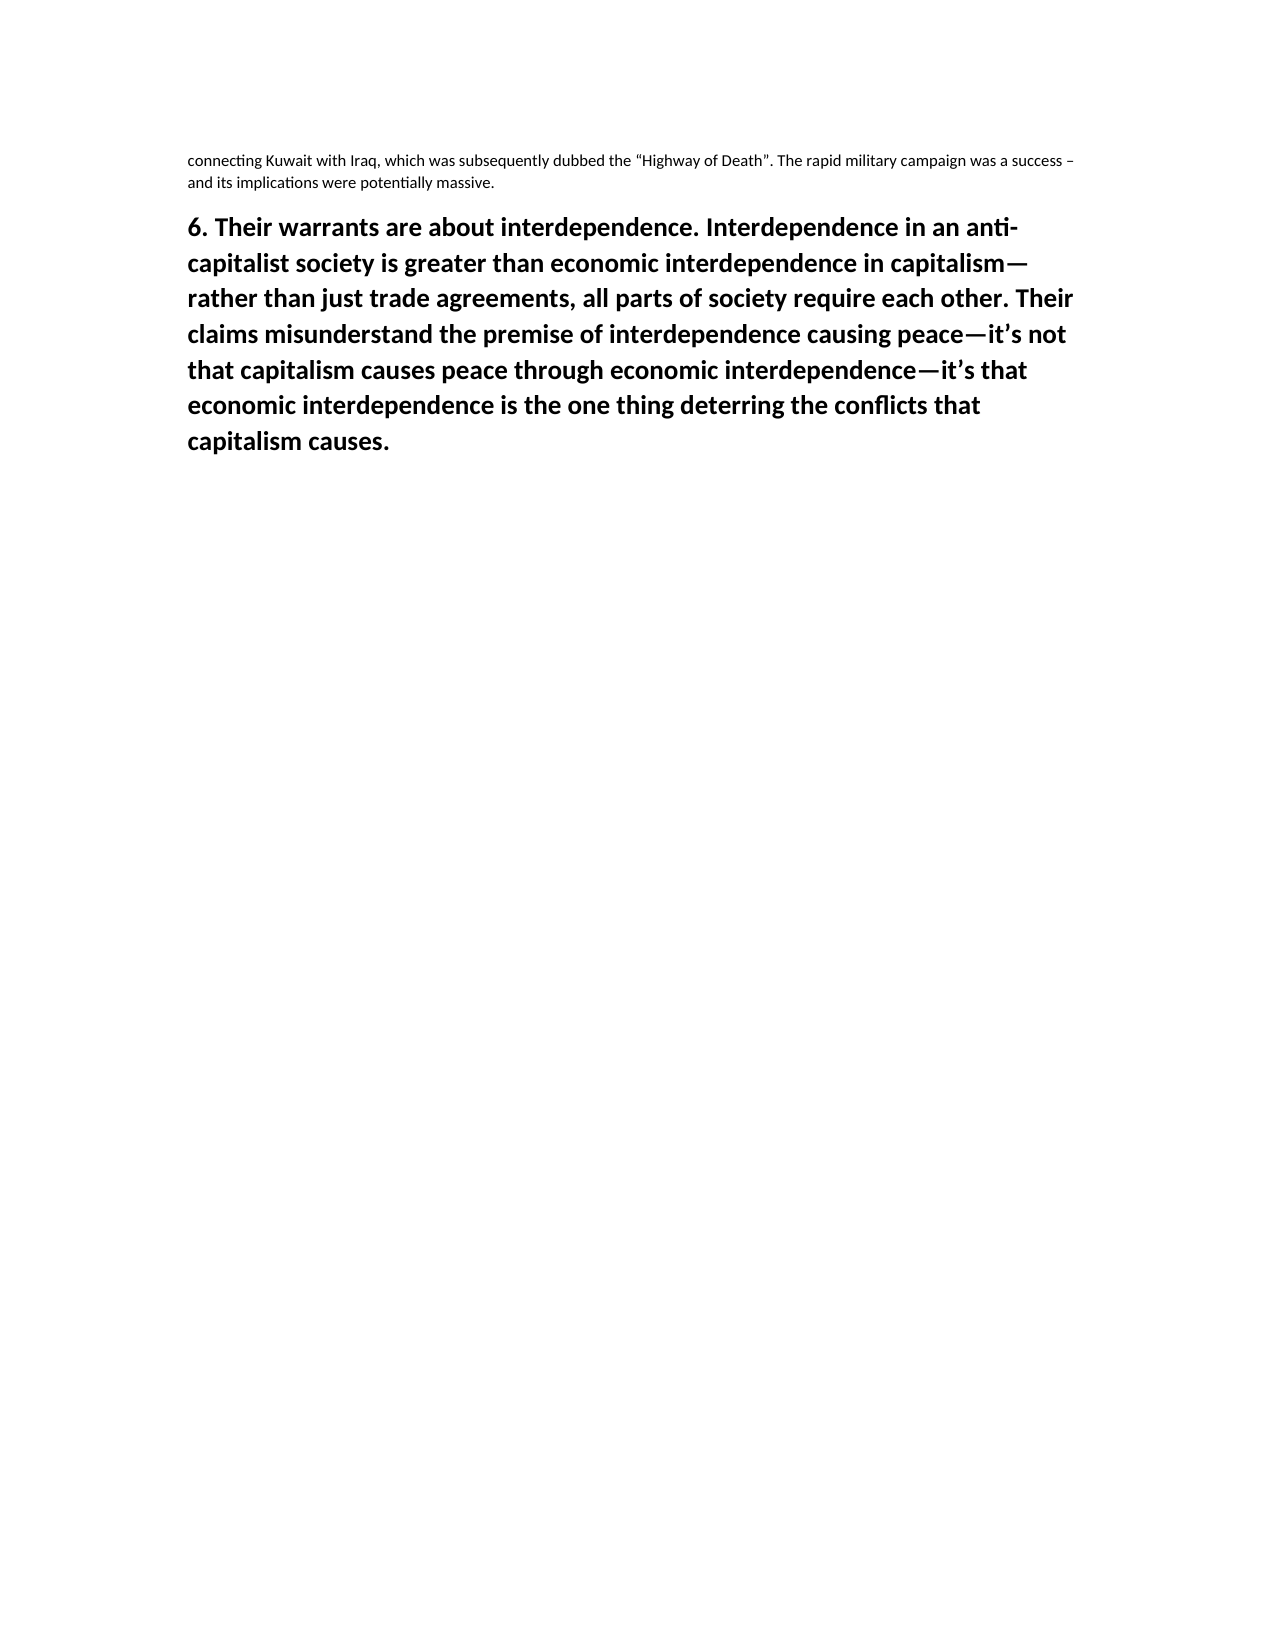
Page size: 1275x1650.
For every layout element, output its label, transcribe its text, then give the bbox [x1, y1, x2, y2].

subtitle 6. Their warrants are about interdependence. Interdependence in an anti-capitalist society is greater than economic interdependence in capitalism—rather than just trade agreements, all parts of society require each other. Their claims misunderstand the premise of interdependence causing peace—it’s not that capitalism causes peace through economic interdependence—it’s that economic interdependence is the one thing deterring the conflicts that capitalism causes. [187, 210, 1087, 457]
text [187, 150, 1087, 192]
